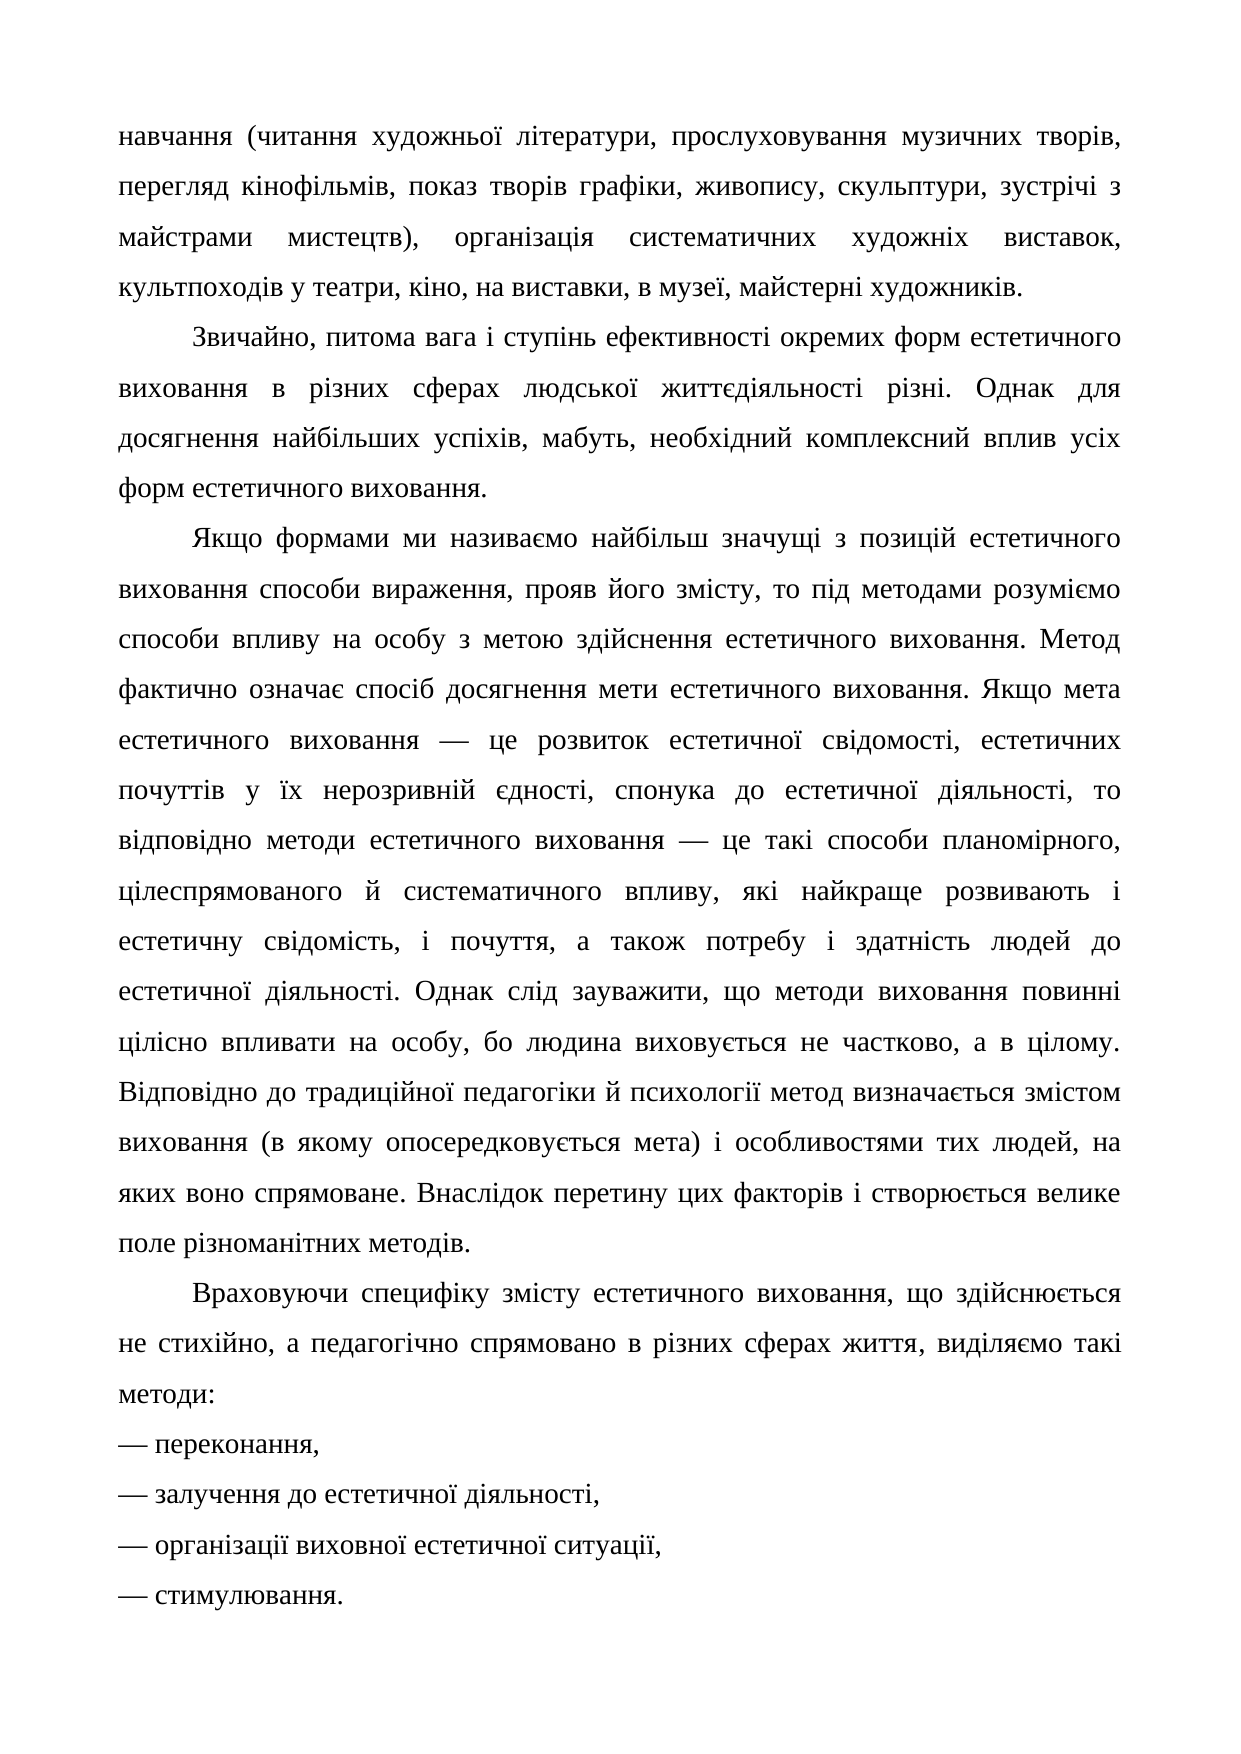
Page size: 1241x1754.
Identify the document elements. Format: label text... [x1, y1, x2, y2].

text Звичайно, питома вага і ступінь ефективності окремих форм естетичного виховання в різних сферах людської життєдіяльності різні. Однак для досягнення найбільших успіхів, мабуть, необхідний комплексний вплив усіх форм естетичного виховання. [118, 319, 1122, 504]
text Враховуючи специфіку змісту естетичного виховання, що здійснюється не стихійно, а педагогічно спрямовано в різних сферах життя, виділяємо такі методи: [118, 1275, 1122, 1409]
text Якщо формами ми називаємо найбільш значущі з позицій естетичного виховання способи вираження, прояв його змісту, то під методами розуміємо способи впливу на особу з метою здійснення естетичного виховання. Метод фактично означає спосіб досягнення мети естетичного виховання. Якщо мета естетичного виховання — це розвиток естетичної свідомості, естетичних почуттів у їх нерозривній єдності, спонука до естетичної діяльності, то відповідно методи естетичного виховання — це такі способи планомірного, цілеспрямованого й систематичного впливу, які найкраще розвивають і естетичну свідомість, і почуття, а також потребу і здатність людей до естетичної діяльності. Однак слід зауважити, що методи виховання повинні цілісно впливати на особу, бо людина виховується не частково, а в цілому. Відповідно до традиційної педагогіки й психології метод визначається змістом виховання (в якому опосередковується мета) і особливостями тих людей, на яких воно спрямоване. Внаслідок перетину цих факторів і створюється велике поле різноманітних методів. [118, 521, 1122, 1258]
text — залучення до естетичної діяльності, [118, 1477, 1122, 1510]
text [118, 118, 1122, 303]
text — організації виховної естетичної ситуації, [118, 1527, 1122, 1560]
text — стимулювання. [118, 1577, 1122, 1611]
text — переконання, [118, 1426, 1122, 1460]
